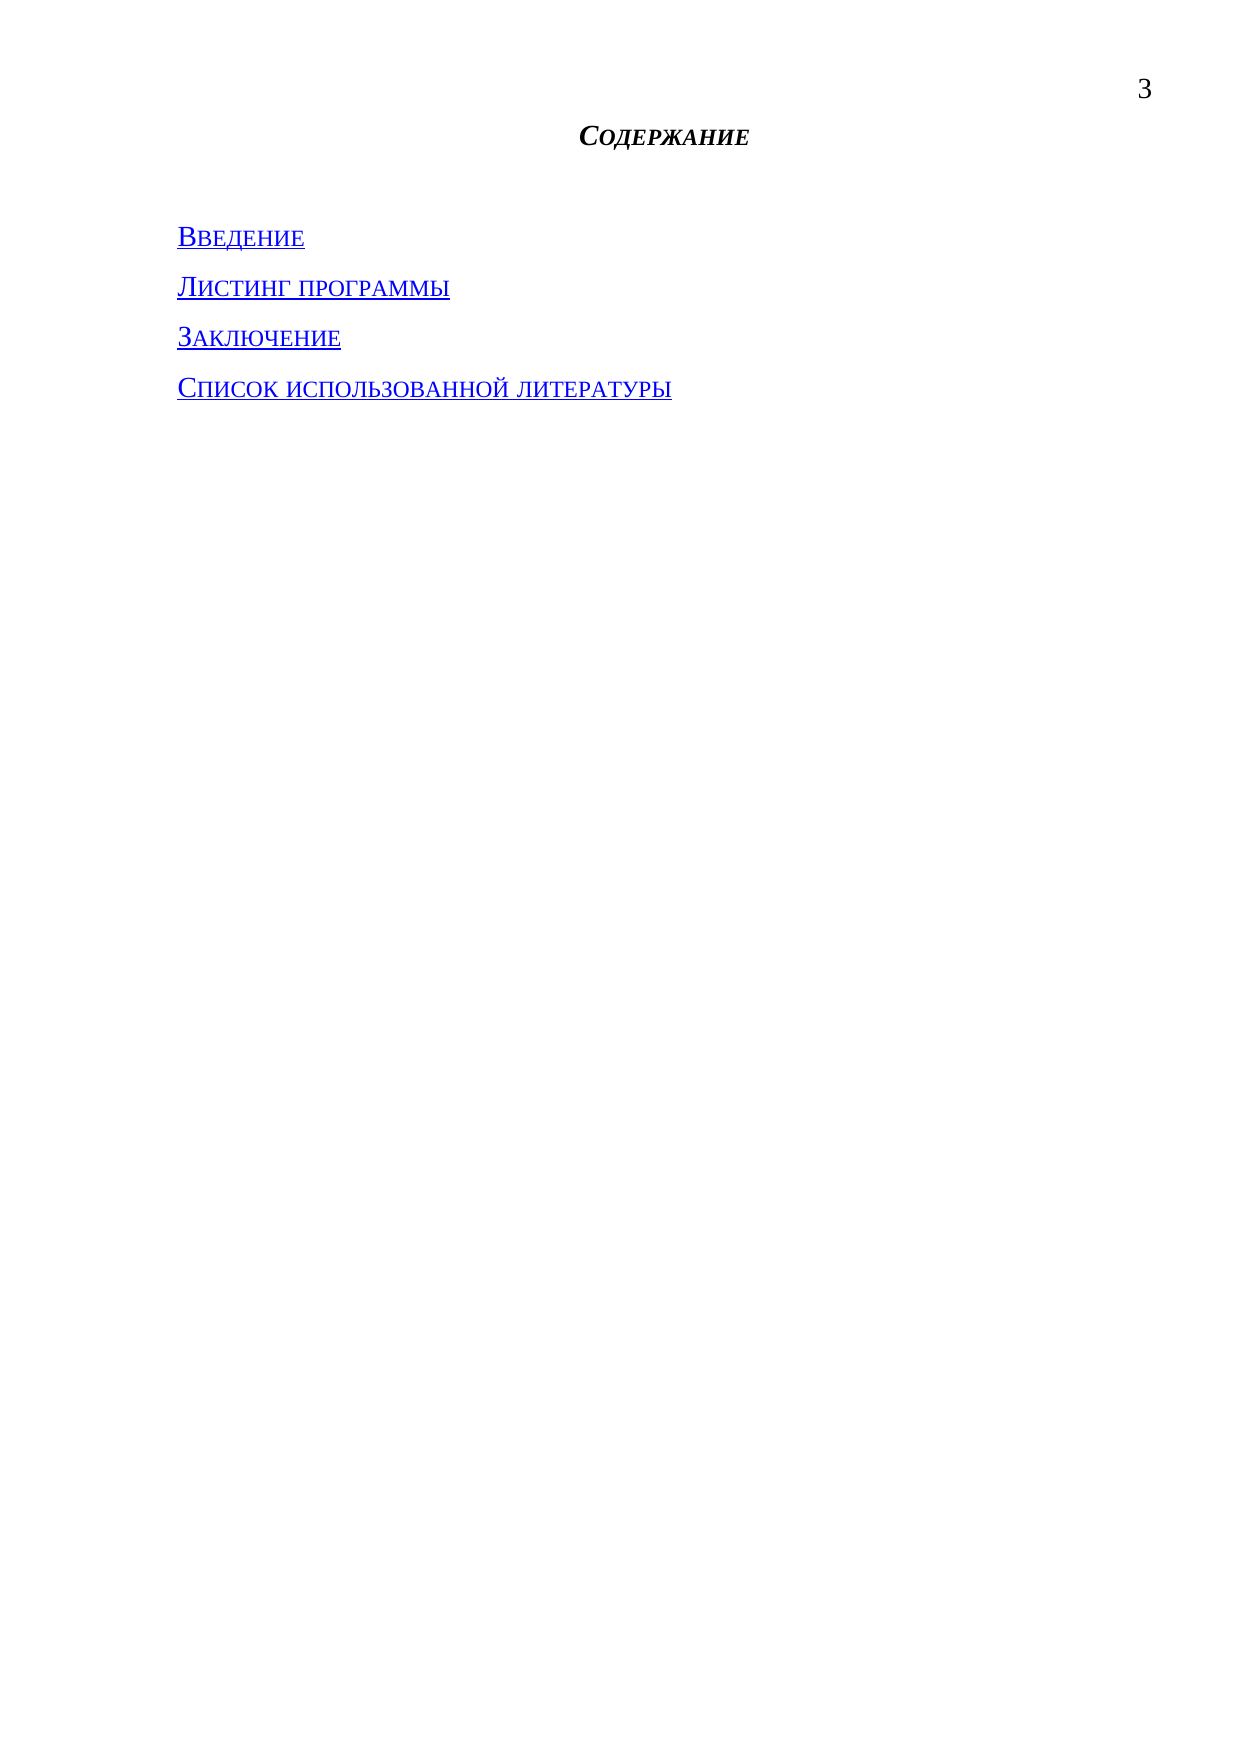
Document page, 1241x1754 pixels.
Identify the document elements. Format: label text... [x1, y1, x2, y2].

text Список использованной литературы [177, 370, 1152, 403]
text Содержание [177, 118, 1152, 152]
text Введение [177, 219, 1152, 252]
text Заключение [177, 319, 1152, 353]
text Листинг программы [177, 269, 1152, 303]
